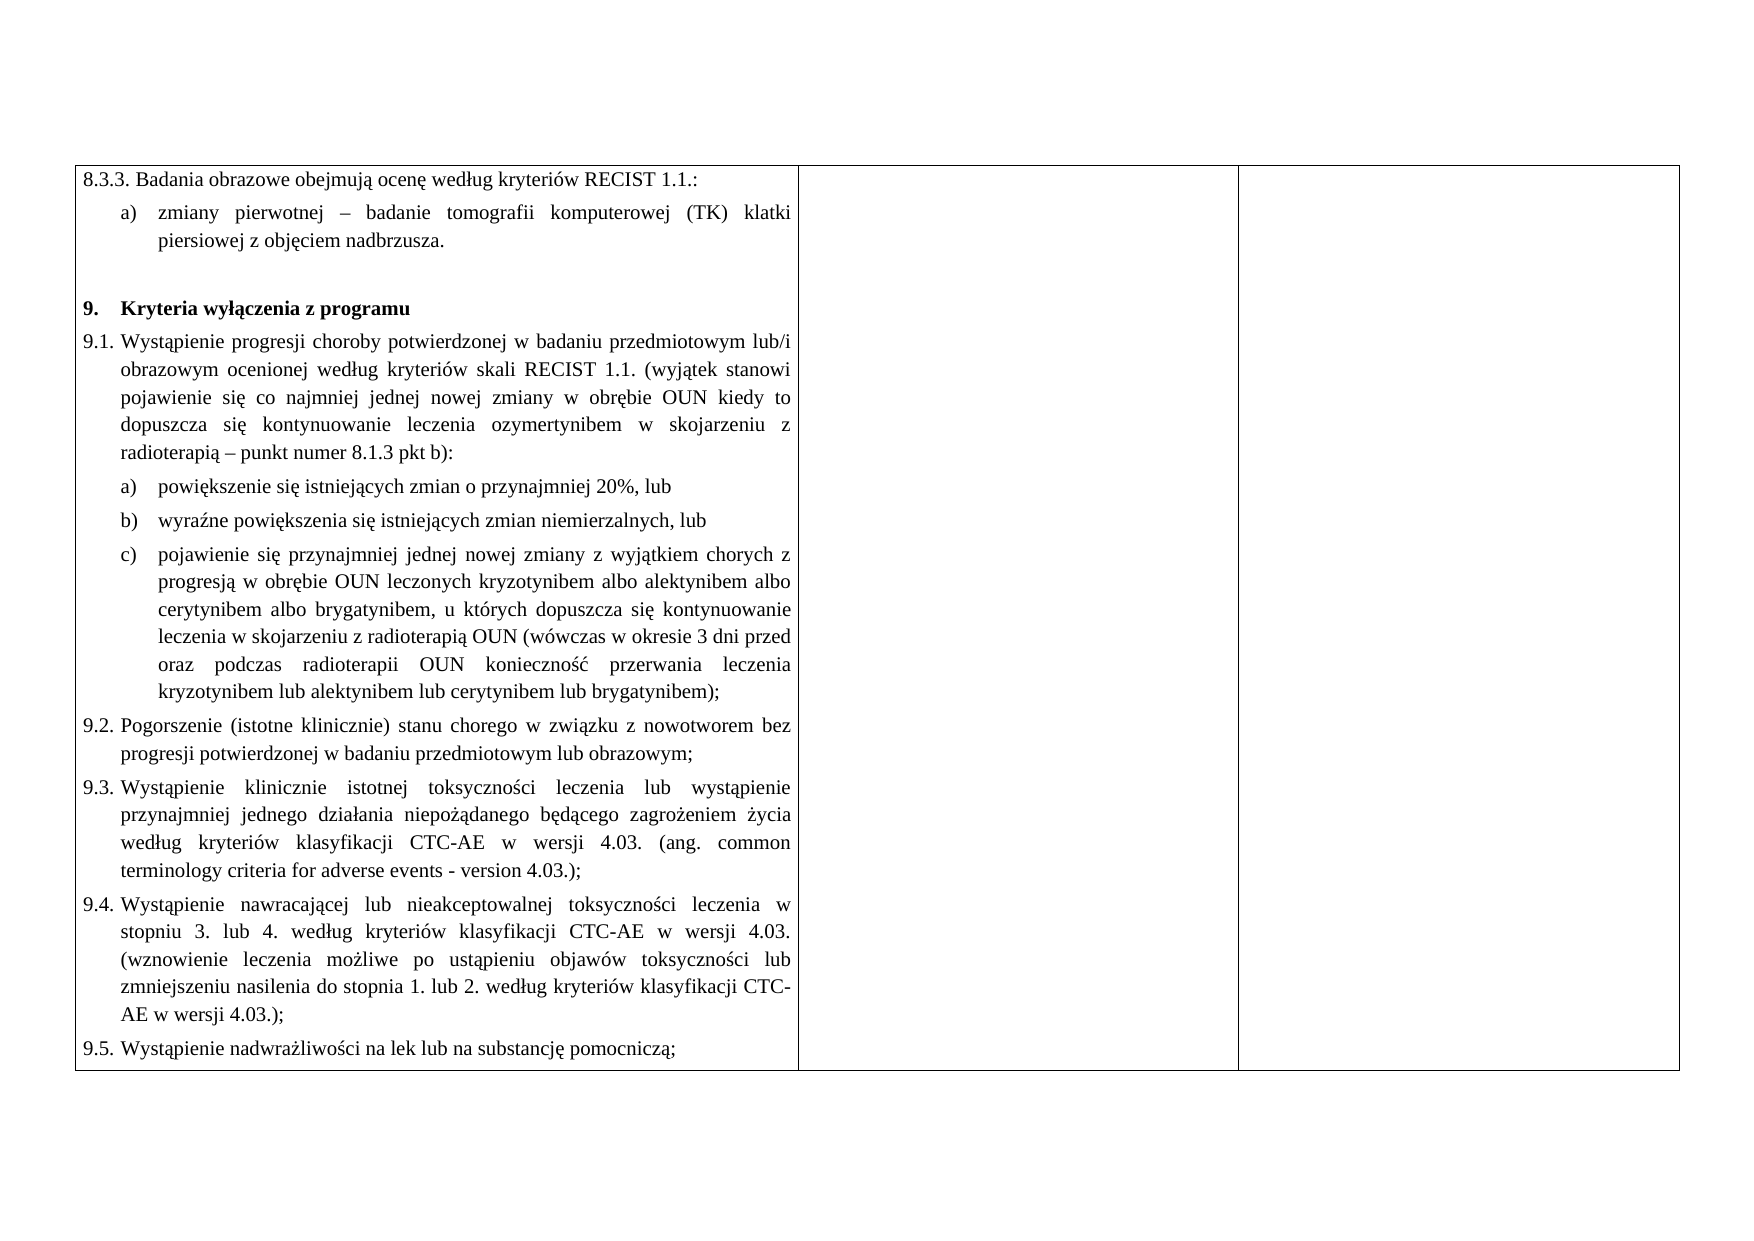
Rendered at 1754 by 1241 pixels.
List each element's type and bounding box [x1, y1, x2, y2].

table_cell [1239, 166, 1679, 1070]
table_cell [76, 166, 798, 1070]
table_cell [799, 166, 1238, 1070]
